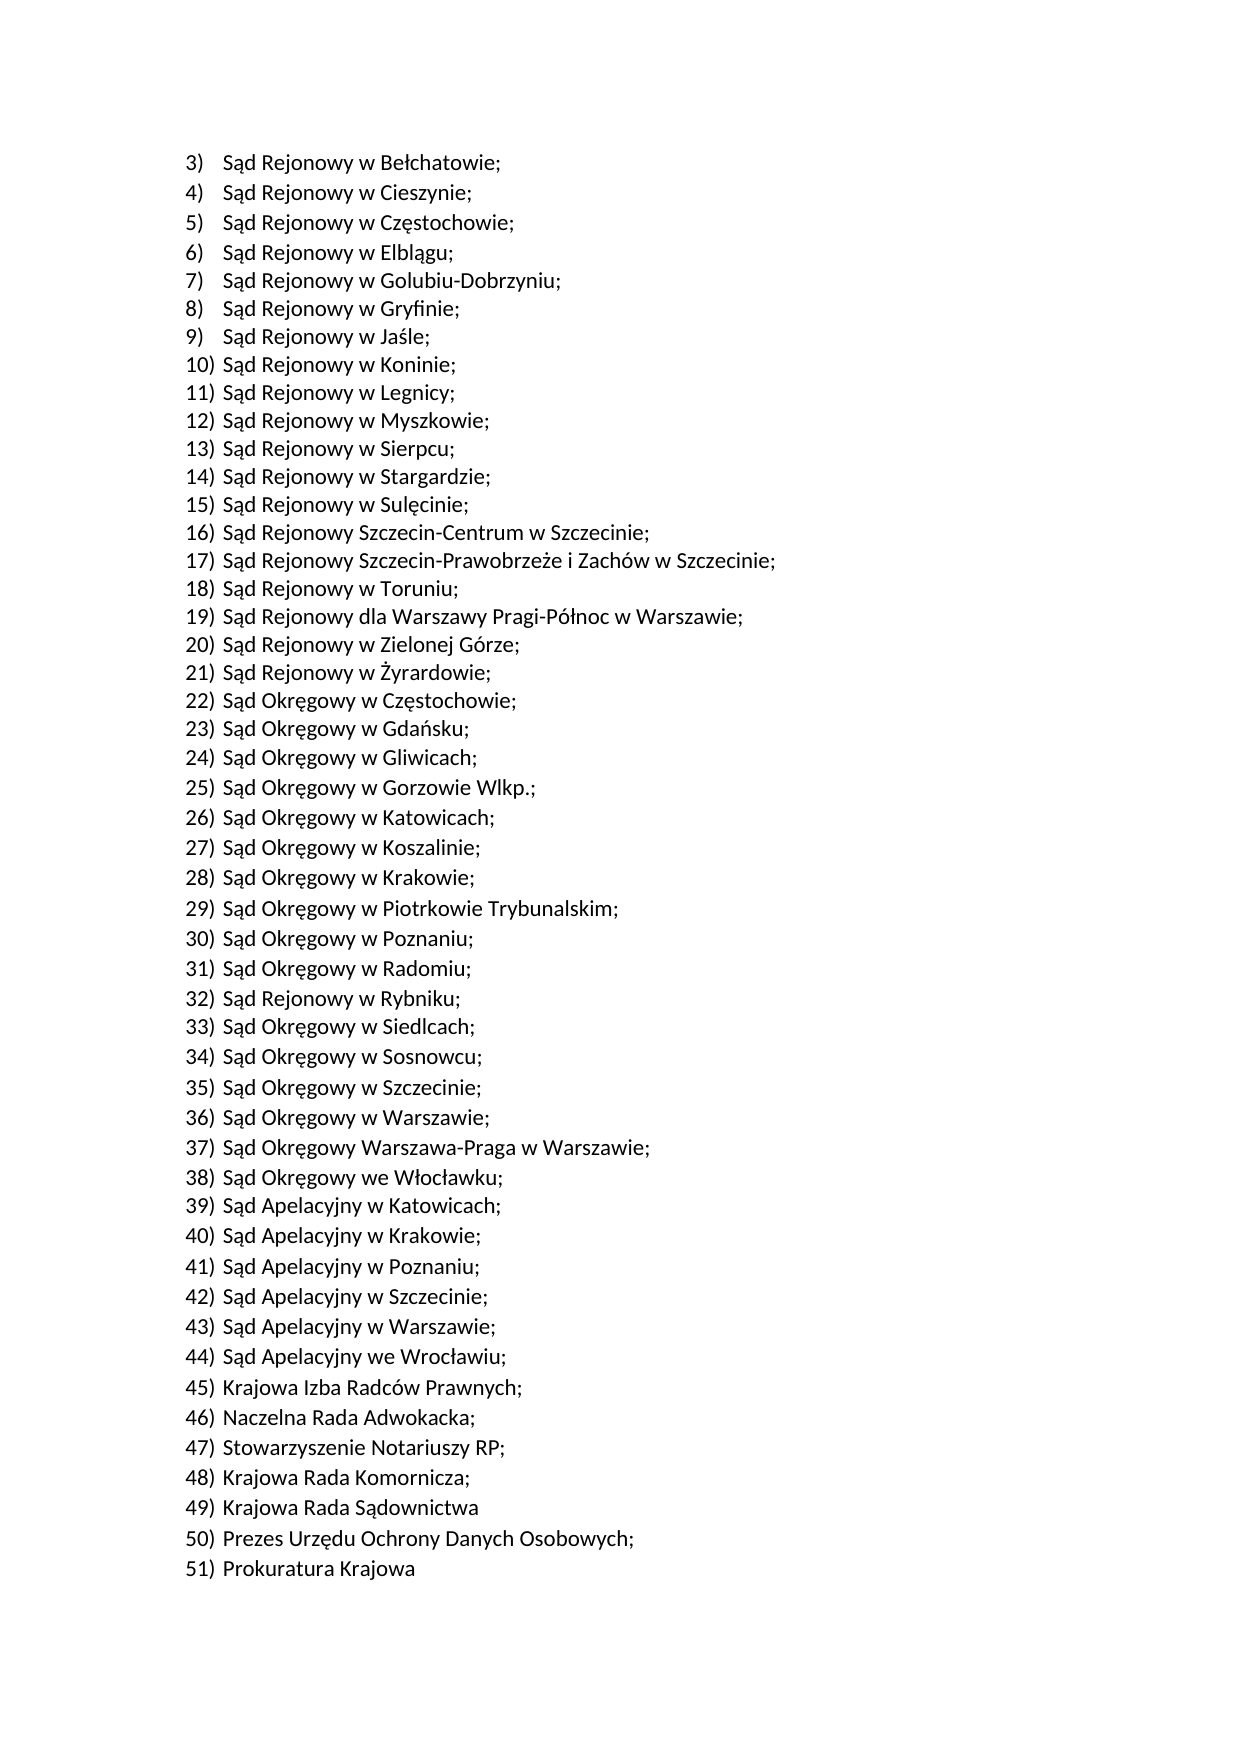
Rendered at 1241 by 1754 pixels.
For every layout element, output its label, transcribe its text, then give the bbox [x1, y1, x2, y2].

list Sąd Rejonowy w Golubiu-Dobrzyniu; [185, 266, 1093, 294]
list Sąd Rejonowy w Legnicy; [185, 378, 1093, 406]
list Sąd Apelacyjny w Katowicach; [185, 1191, 1093, 1219]
list Sąd Rejonowy w Sierpcu; [185, 434, 1093, 462]
list Sąd Rejonowy w Częstochowie; [185, 208, 1093, 236]
list Sąd Apelacyjny we Wrocławiu; [185, 1342, 1093, 1370]
list Sąd Apelacyjny w Warszawie; [185, 1312, 1093, 1340]
list Sąd Okręgowy w Poznaniu; [185, 924, 1093, 952]
list Sąd Okręgowy w Piotrkowie Trybunalskim; [185, 894, 1093, 922]
list Sąd Rejonowy w Gryfinie; [185, 294, 1093, 322]
list Sąd Rejonowy Szczecin-Centrum w Szczecinie; [185, 518, 1093, 546]
list Sąd Okręgowy w Częstochowie; [185, 687, 1093, 714]
list Sąd Rejonowy w Myszkowie; [185, 406, 1093, 434]
list Sąd Okręgowy w Gdańsku; [185, 714, 1093, 743]
list Sąd Okręgowy we Włocławku; [185, 1163, 1093, 1191]
list Sąd Rejonowy w Sulęcinie; [185, 490, 1093, 518]
list Sąd Rejonowy w Żyrardowie; [185, 658, 1093, 687]
list Sąd Okręgowy w Koszalinie; [185, 833, 1093, 861]
list Sąd Okręgowy w Radomiu; [185, 954, 1093, 982]
list Sąd Rejonowy w Jaśle; [185, 322, 1093, 350]
list Sąd Okręgowy w Szczecinie; [185, 1073, 1093, 1101]
list Sąd Rejonowy w Stargardzie; [185, 462, 1093, 490]
list Sąd Rejonowy w Rybniku; [185, 984, 1093, 1012]
list Sąd Rejonowy w Cieszynie; [185, 178, 1093, 206]
list Sąd Okręgowy w Gliwicach; [185, 743, 1093, 771]
list Sąd Okręgowy w Siedlcach; [185, 1012, 1093, 1040]
list Sąd Rejonowy w Zielonej Górze; [185, 631, 1093, 658]
list Naczelna Rada Adwokacka; [185, 1403, 1093, 1431]
list Sąd Okręgowy Warszawa-Praga w Warszawie; [185, 1133, 1093, 1161]
list Sąd Rejonowy Szczecin-Prawobrzeże i Zachów w Szczecinie; [185, 546, 1093, 574]
list Sąd Rejonowy w Koninie; [185, 350, 1093, 378]
list Krajowa Izba Radców Prawnych; [185, 1373, 1093, 1401]
list Sąd Okręgowy w Sosnowcu; [185, 1042, 1093, 1071]
list Sąd Rejonowy w Bełchatowie; [185, 148, 1093, 176]
list Stowarzyszenie Notariuszy RP; [185, 1433, 1093, 1461]
list Krajowa Rada Sądownictwa [185, 1493, 1093, 1521]
list Krajowa Rada Komornicza; [185, 1463, 1093, 1491]
list Sąd Okręgowy w Krakowie; [185, 863, 1093, 891]
list Sąd Apelacyjny w Krakowie; [185, 1222, 1093, 1249]
list Prokuratura Krajowa [185, 1554, 1093, 1582]
list Sąd Okręgowy w Warszawie; [185, 1103, 1093, 1131]
list Sąd Rejonowy dla Warszawy Pragi-Północ w Warszawie; [185, 602, 1093, 631]
list Sąd Okręgowy w Gorzowie Wlkp.; [185, 773, 1093, 801]
list Prezes Urzędu Ochrony Danych Osobowych; [185, 1524, 1093, 1552]
list Sąd Apelacyjny w Poznaniu; [185, 1252, 1093, 1280]
list Sąd Okręgowy w Katowicach; [185, 803, 1093, 831]
list Sąd Rejonowy w Elblągu; [185, 238, 1093, 266]
list Sąd Rejonowy w Toruniu; [185, 574, 1093, 602]
list Sąd Apelacyjny w Szczecinie; [185, 1282, 1093, 1310]
